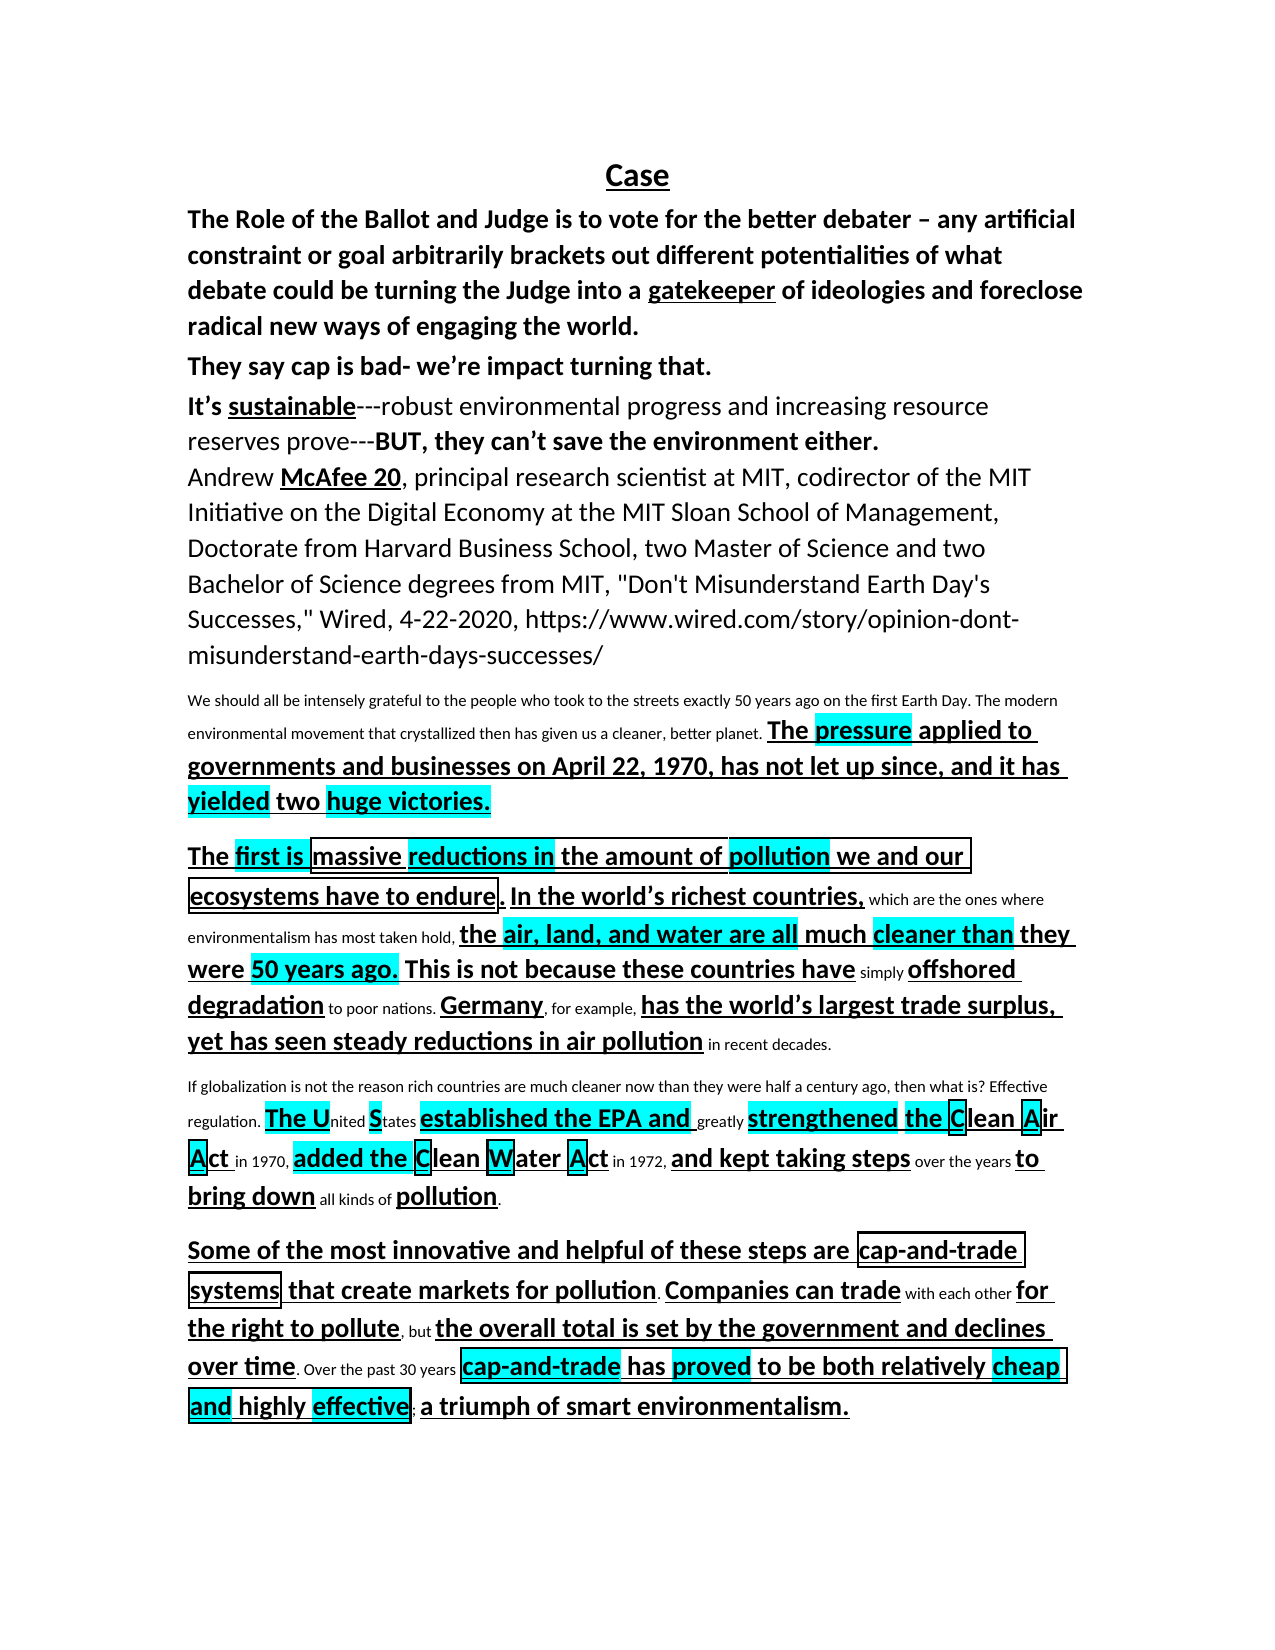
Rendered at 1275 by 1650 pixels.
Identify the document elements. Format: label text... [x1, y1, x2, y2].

subtitle They say cap is bad- we’re impact turning that. [187, 349, 1087, 382]
text If globalization is not the reason rich countries are much cleaner now than they were half a century ago, then what is? Effective regulation. The United States established the EPA and greatly strengthened the Clean Air Act in 1970, added the Clean Water Act in 1972, and kept taking steps over the years to bring down all kinds of pollution. [187, 1076, 1087, 1212]
text Andrew McAfee 20, principal research scientist at MIT, codirector of the MIT Initiative on the Digital Economy at the MIT Sloan School of Management, Doctorate from Harvard Business School, two Master of Science and two Bachelor of Science degrees from MIT, "Don't Misunderstand Earth Day's Successes," Wired, 4-22-2020, https://www.wired.com/story/opinion-dont-misunderstand-earth-days-successes/ [187, 460, 1087, 671]
subtitle The Role of the Ballot and Judge is to vote for the better debater – any artificial constraint or goal arbitrarily brackets out different potentialities of what debate could be turning the Judge into a gatekeeper of ideologies and foreclose radical new ways of engaging the world. [187, 202, 1087, 342]
subtitle Case [187, 154, 1087, 195]
subtitle It’s sustainable---robust environmental progress and increasing resource reserves prove---BUT, they can’t save the environment either. [187, 389, 1087, 457]
text The first is massive reductions in the amount of pollution we and our ecosystems have to endure. In the world’s richest countries, which are the ones where environmentalism has most taken hold, the air, land, and water are all much cleaner than they were 50 years ago. This is not because these countries have simply offshored degradation to poor nations. Germany, for example, has the world’s largest trade surplus, yet has seen steady reductions in air pollution in recent decades. [187, 837, 1087, 1057]
text Some of the most innovative and helpful of these steps are cap-and-trade systems that create markets for pollution. Companies can trade with each other for the right to pollute, but the overall total is set by the government and declines over time. Over the past 30 years cap-and-trade has proved to be both relatively cheap and highly effective; a triumph of smart environmentalism. [187, 1231, 1087, 1424]
text We should all be intensely grateful to the people who took to the streets exactly 50 years ago on the first Earth Day. The modern environmental movement that crystallized then has given us a cleaner, better planet. The pressure applied to governments and businesses on April 22, 1970, has not let up since, and it has yielded two huge victories. [187, 690, 1087, 818]
